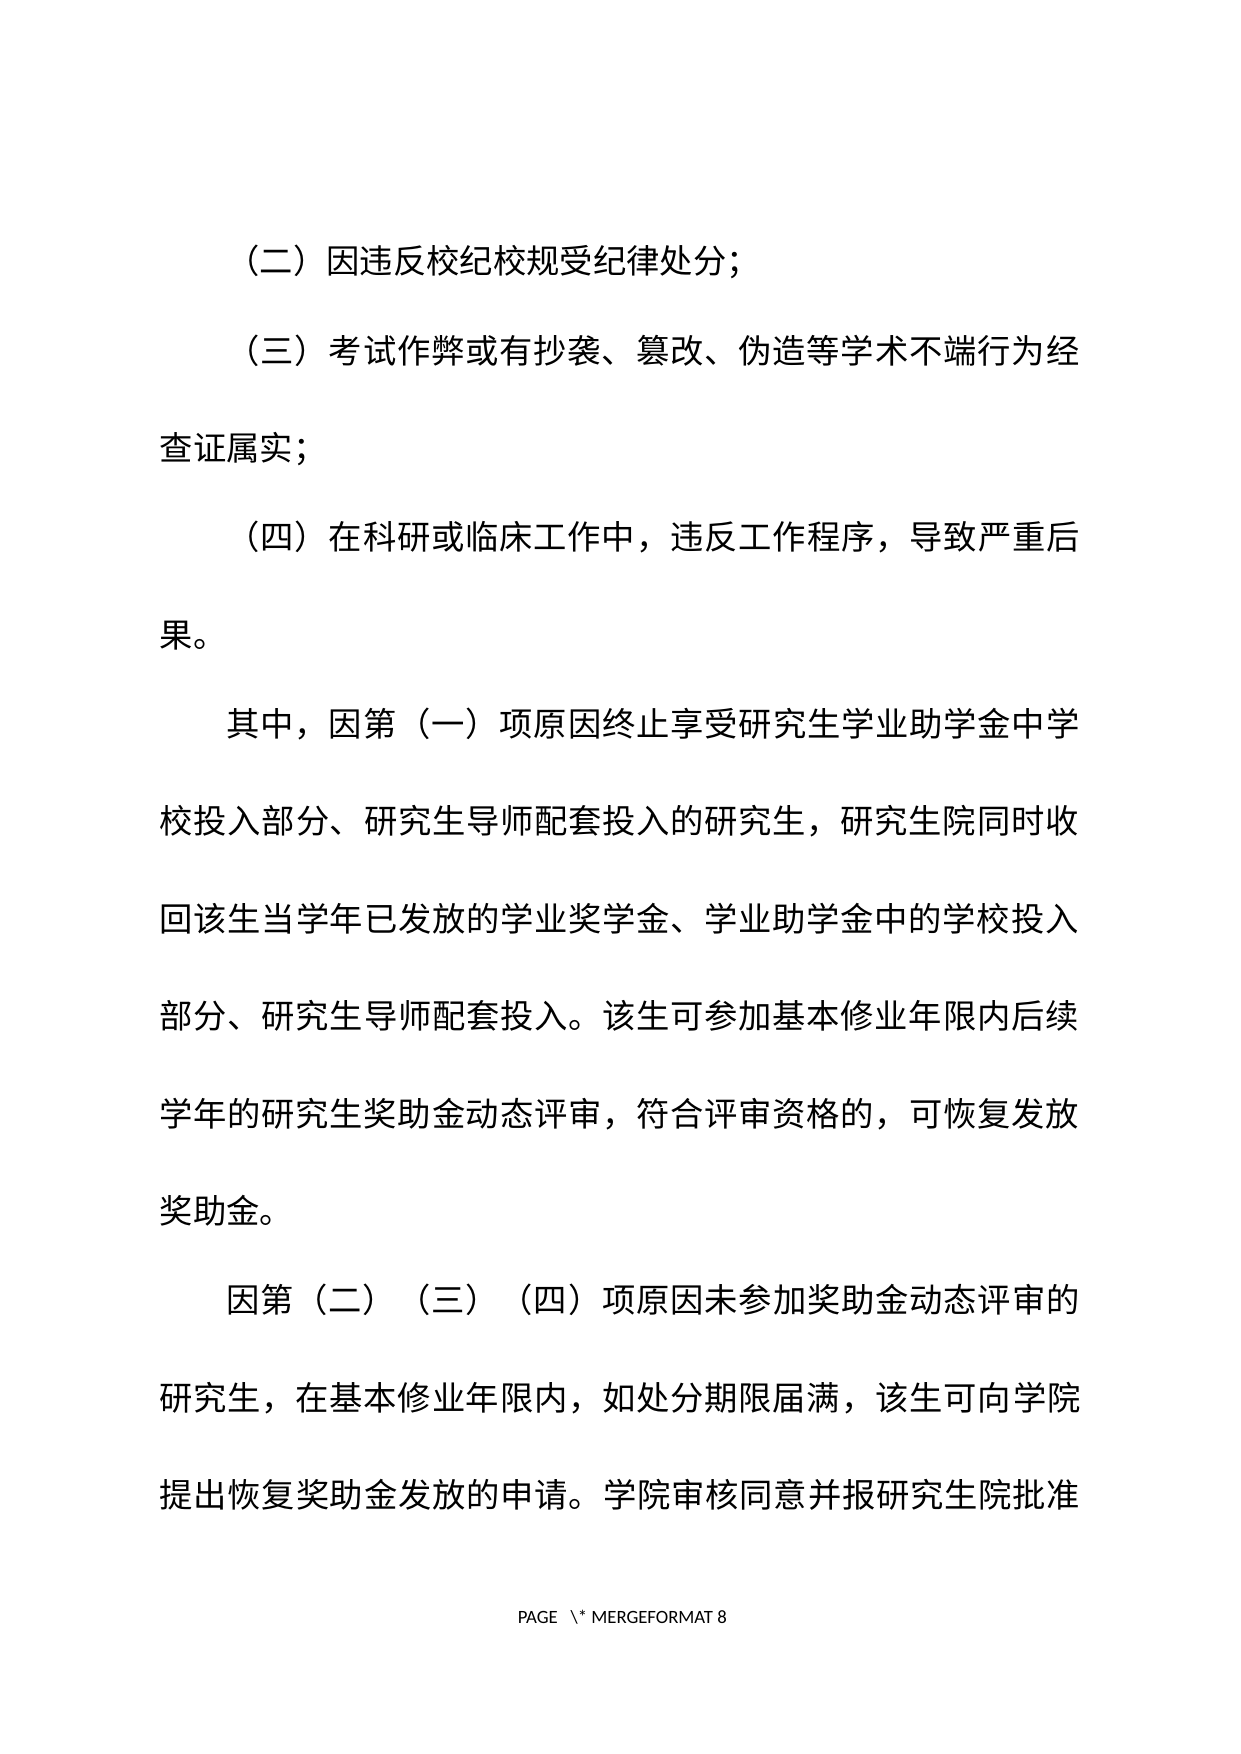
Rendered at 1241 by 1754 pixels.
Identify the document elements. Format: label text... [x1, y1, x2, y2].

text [159, 1266, 1081, 1526]
text 其中，因第（一）项原因终止享受研究生学业助学金中学校投入部分、研究生导师配套投入的研究生，研究生院同时收回该生当学年已发放的学业奖学金、学业助学金中的学校投入部分、研究生导师配套投入。该生可参加基本修业年限内后续学年的研究生奖助金动态评审，符合评审资格的，可恢复发放奖助金。 [159, 689, 1081, 1242]
text （四）在科研或临床工作中，违反工作程序，导致严重后果。 [159, 503, 1081, 665]
text （三）考试作弊或有抄袭、篡改、伪造等学术不端行为经查证属实； [159, 316, 1081, 478]
text （二）因违反校纪校规受纪律处分； [159, 227, 1081, 292]
